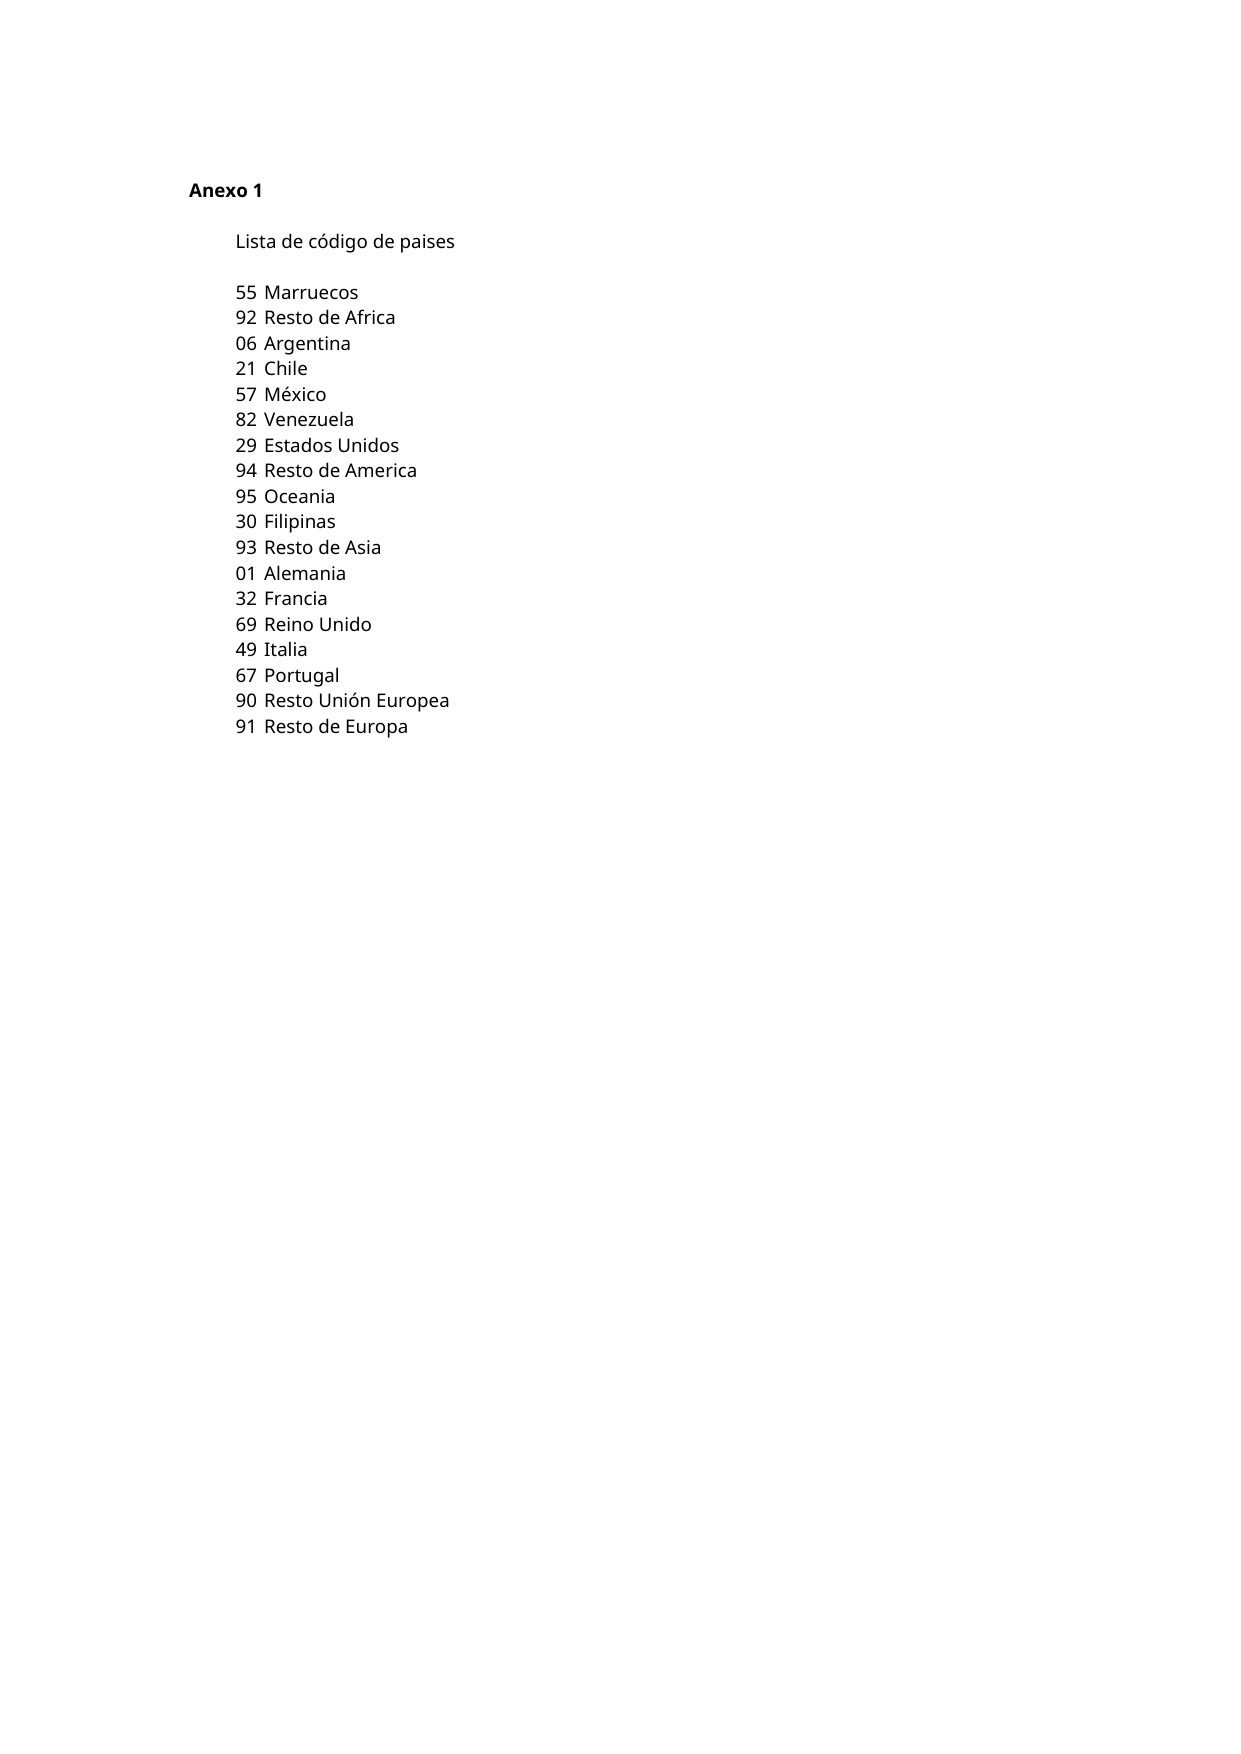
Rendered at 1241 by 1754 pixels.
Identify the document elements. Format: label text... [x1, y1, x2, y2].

text 93 Resto de Asia [189, 534, 1116, 560]
text 95 Oceania [189, 483, 1116, 509]
text 32 Francia [189, 585, 1116, 611]
text 67 Portugal [189, 662, 1116, 687]
text 57 México [189, 381, 1116, 407]
text 91 Resto de Europa [189, 713, 1116, 738]
text 55 Marruecos [189, 279, 1116, 305]
text 82 Venezuela [189, 407, 1116, 432]
text Anexo 1 [189, 177, 1116, 203]
text 21 Chile [189, 356, 1116, 381]
text 49 Italia [189, 636, 1116, 662]
text 30 Filipinas [189, 509, 1116, 534]
text 90 Resto Unión Europea [189, 687, 1116, 713]
text 29 Estados Unidos [189, 432, 1116, 458]
text 69 Reino Unido [189, 611, 1116, 636]
text 01 Alemania [189, 560, 1116, 585]
text 92 Resto de Africa [189, 305, 1116, 330]
text 94 Resto de America [189, 458, 1116, 483]
text 06 Argentina [189, 330, 1116, 356]
text Lista de código de paises [189, 228, 1116, 254]
